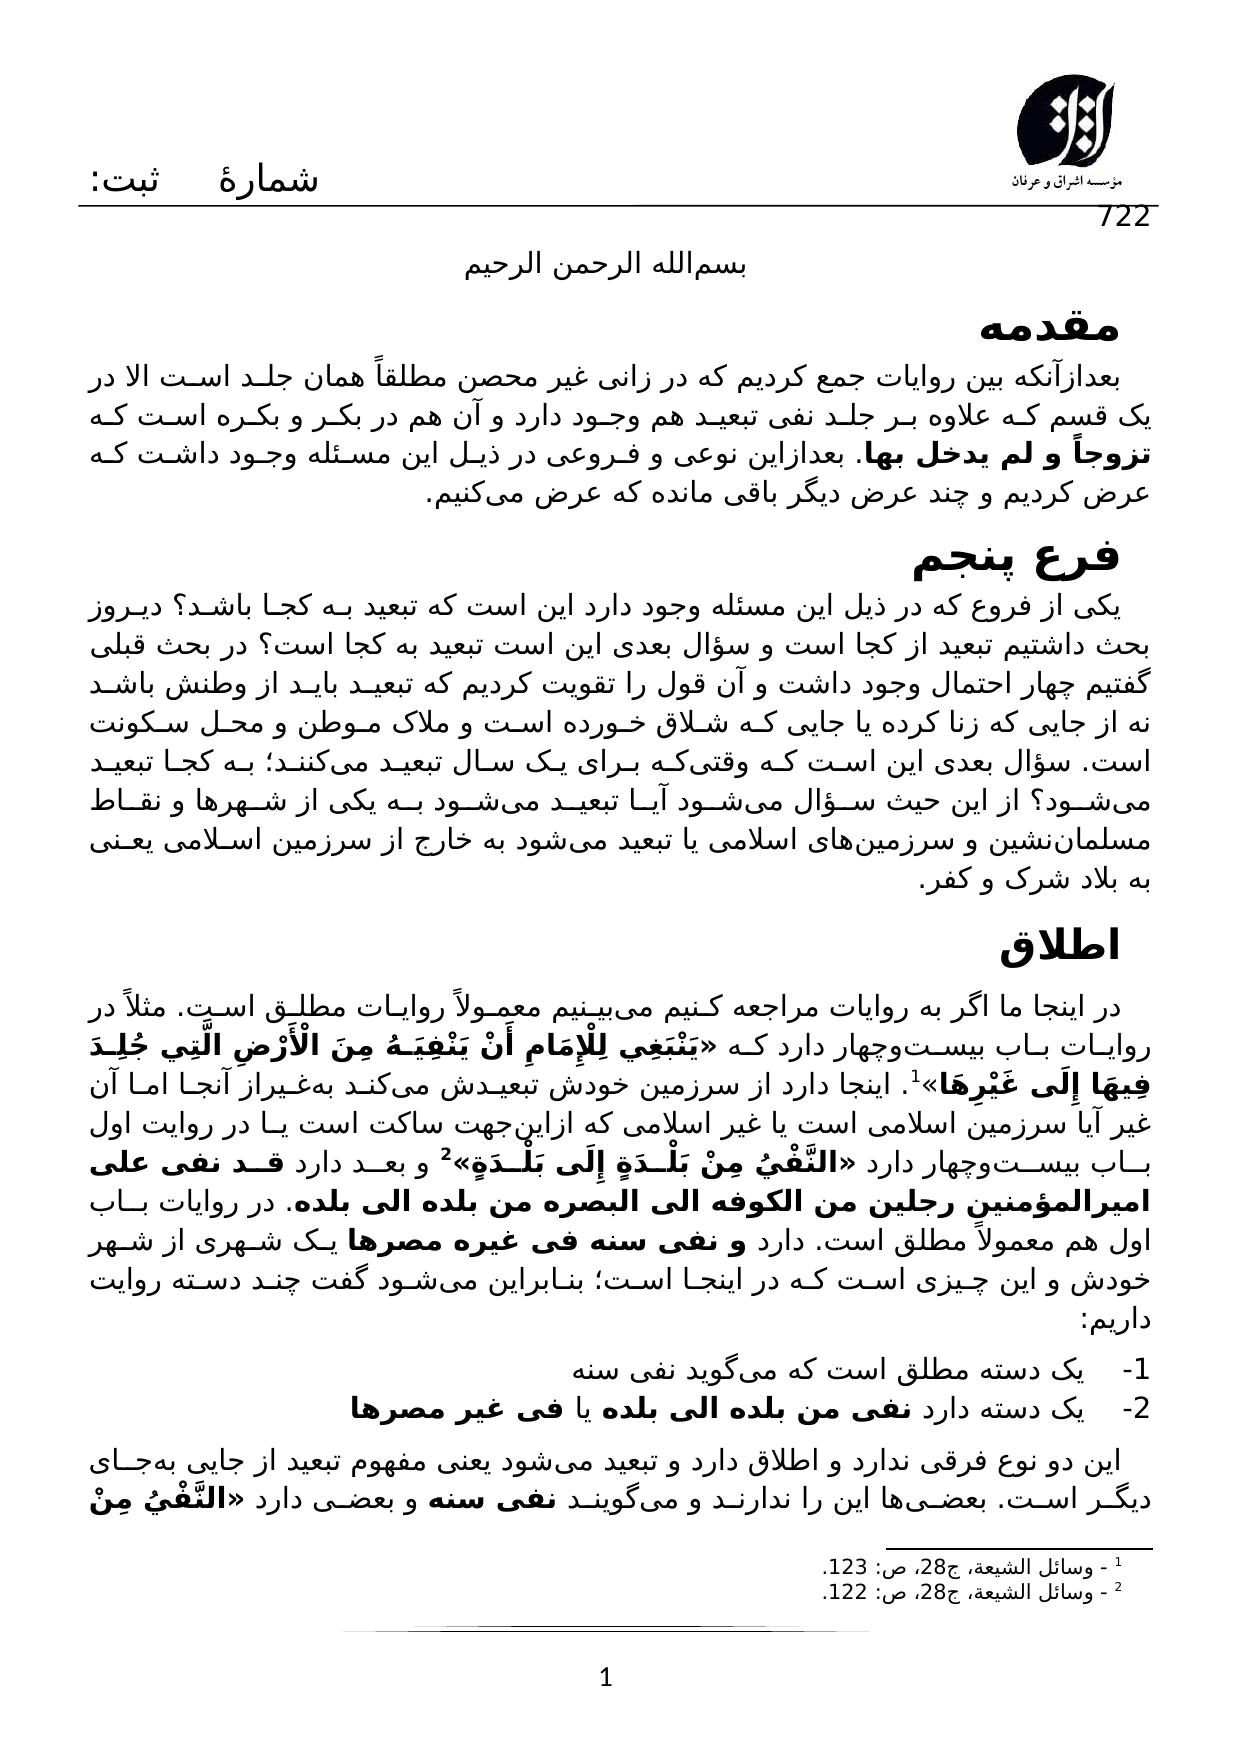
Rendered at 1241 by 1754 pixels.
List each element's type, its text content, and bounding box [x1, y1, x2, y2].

text یکی از فروع که در ذیل این مسئله وجود دارد این است که تبعید به کجا باشد؟ دیروز بحث داشتیم تبعید از کجا است و سؤال بعدی این است تبعید به کجا است؟ در بحث قبلی گفتیم چهار احتمال وجود داشت و آن قول را تقویت کردیم که تبعید باید از وطنش باشد نه از جایی که زنا کرده یا جایی که شلاق خورده است و ملاک موطن و محل سکونت است. سؤال بعدی این است که وقتی‌که برای یک سال تبعید می‌کنند؛ به کجا تبعید می‌شود؟ از این حیث سؤال می‌شود آیا تبعید می‌شود به یکی از شهرها و نقاط مسلمان‌نشین و سرزمین‌های اسلامی یا تبعید می‌شود به خارج از سرزمین اسلامی یعنی به بلاد شرک و کفر. [89, 588, 1152, 895]
text در اینجا ما اگر به روایات مراجعه کنیم می‌بینیم معمولاً روایات مطلق است. مثلاً در روایات باب بیست‌وچهار دارد که «يَنْبَغِي لِلْإِمَامِ أَنْ يَنْفِيَهُ مِنَ الْأَرْضِ الَّتِي جُلِدَ فِيهَا إِلَى غَيْرِهَا». اینجا دارد از سرزمین خودش تبعیدش می‌کند به‌غیراز آنجا اما آن غیر آیا سرزمین اسلامی است یا غیر اسلامی که ازاین‌جهت ساکت است یا در روایت اول باب بیست‌وچهار دارد «النَّفْيُ مِنْ بَلْدَةٍ إِلَى بَلْدَةٍ» و بعد دارد قد نفی علی امیرالمؤمنین رجلین من الکوفه الی البصره من بلده الی بلده. در روایات باب اول هم معمولاً مطلق است. دارد و نفی سنه فی غیره مصرها یک شهری از شهر خودش و این چیزی است که در اینجا است؛ بنابراین می‌شود گفت چند دسته روایت داریم: [89, 989, 1152, 1335]
picture [1008, 73, 1123, 191]
text اطلاق [89, 921, 1152, 969]
text بعدازآنکه بین روایات جمع کردیم که در زانی غیر محصن مطلقاً همان جلد است الا در یک قسم که علاوه بر جلد نفی تبعید هم وجود دارد و آن هم در بکر و بکره است که تزوجاً و لم یدخل بها. بعدازاین نوعی و فروعی در ذیل این مسئله وجود داشت که عرض کردیم و چند عرض دیگر باقی مانده که عرض می‌کنیم. [89, 359, 1152, 510]
list یک دسته مطلق است که می‌گوید نفی سنه [89, 1352, 1122, 1386]
text مقدمه [89, 298, 1122, 351]
text فرع پنجم [89, 527, 1122, 581]
list یک دسته دارد نفی من بلده الی بلده یا فی غیر مصرها [89, 1391, 1122, 1425]
text بسم‌الله الرحمن الرحیم [89, 246, 1152, 280]
